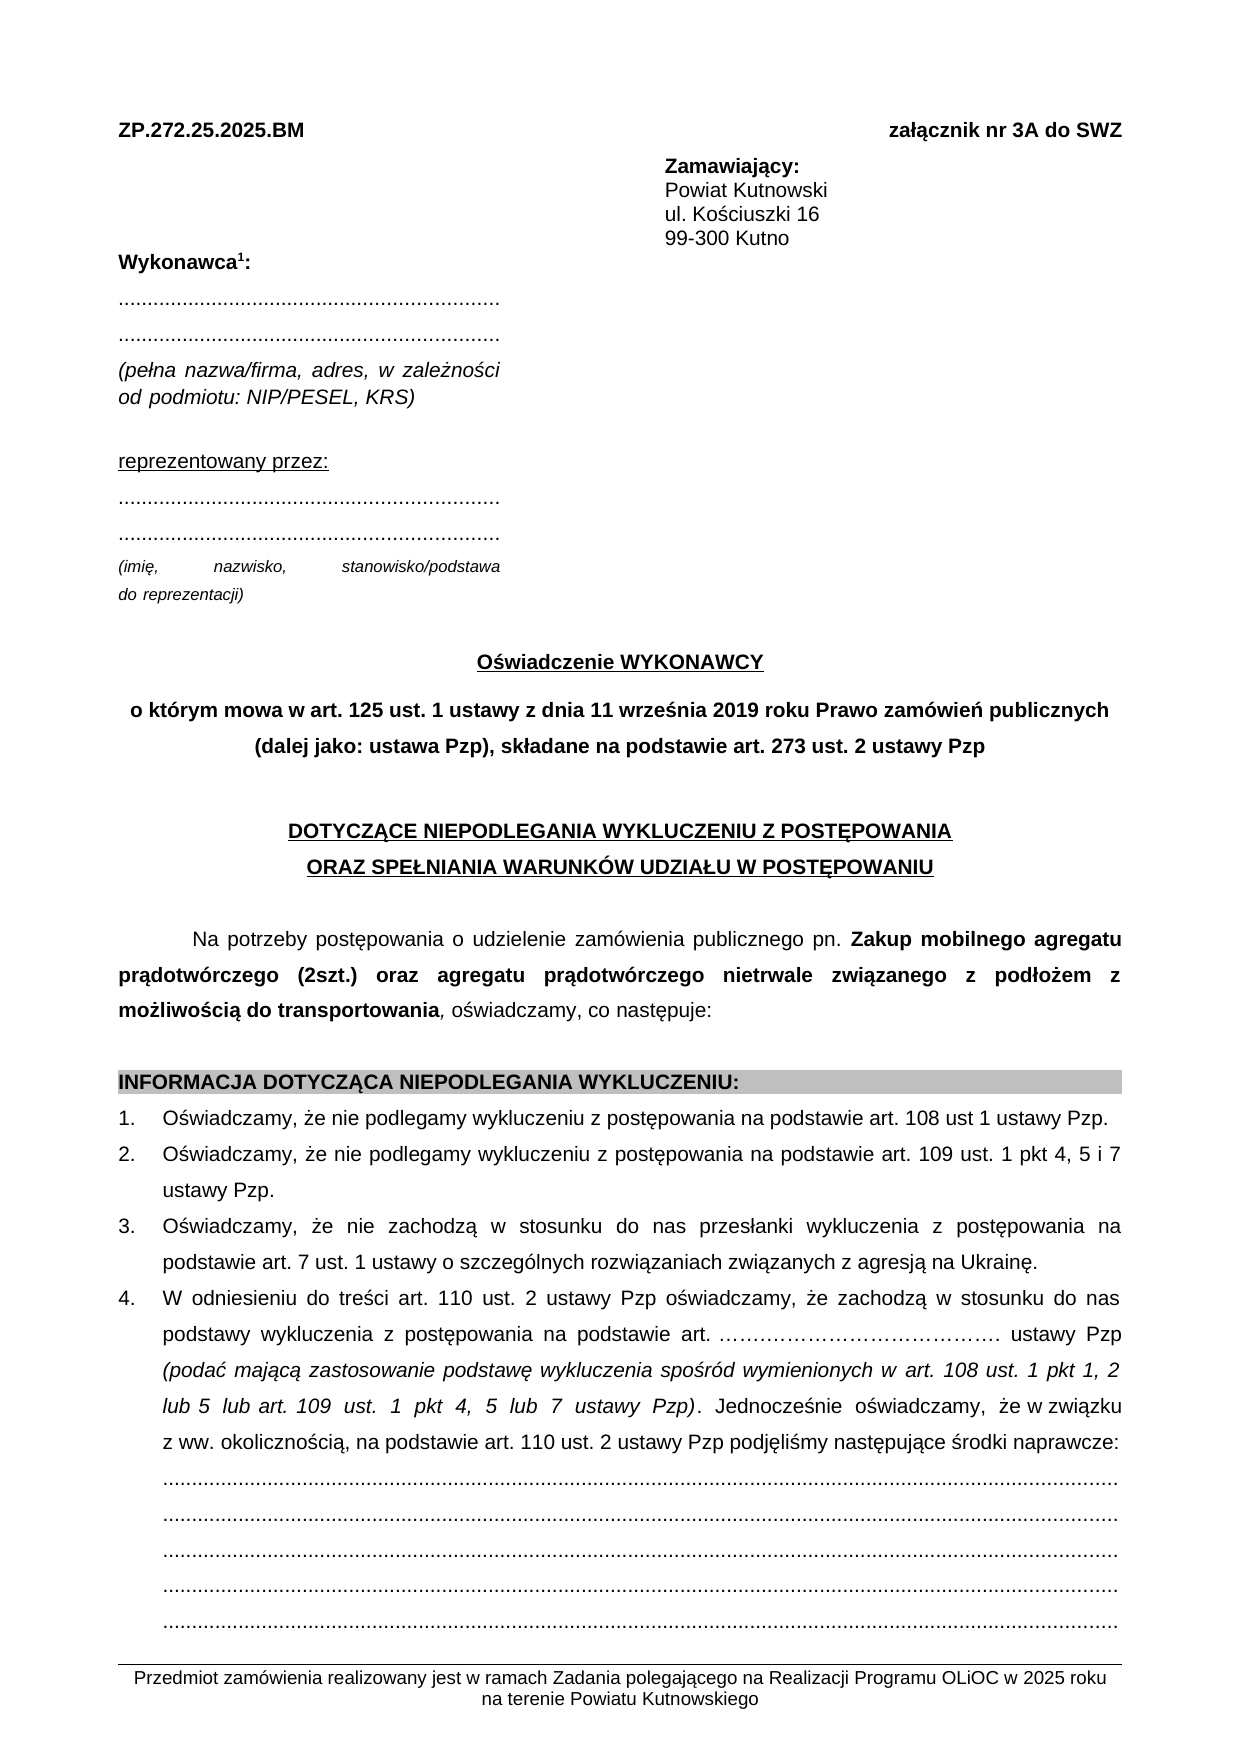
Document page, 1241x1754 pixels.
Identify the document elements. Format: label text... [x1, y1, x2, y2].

text 99-300 Kutno [664, 226, 1122, 250]
text ul. Kościuszki 16 [664, 202, 1122, 226]
text (imię, nazwisko, stanowisko/podstawa do reprezentacji) [118, 556, 502, 604]
text (pełna nazwa/firma, adres, w zależności od podmiotu: NIP/PESEL, KRS) [118, 358, 502, 409]
text Wykonawca1: [118, 250, 1122, 274]
text Powiat Kutnowski [664, 178, 1122, 202]
text Na potrzeby postępowania o udzielenie zamówienia publicznego pn. Zakup mobilnego agregatu prądotwórczego (2szt.) oraz agregatu prądotwórczego nietrwale związanego z podłożem z możliwością do transportowania, oświadczamy, co następuje: [118, 926, 1122, 1022]
list Oświadczamy, że nie podlegamy wykluczeniu z postępowania na podstawie art. 108 ust 1 ustawy Pzp. [118, 1106, 1122, 1130]
list Oświadczamy, że nie podlegamy wykluczeniu z postępowania na podstawie art. 109 ust. 1 pkt 4, 5 i 7 ustawy Pzp. [118, 1142, 1122, 1202]
list Oświadczamy, że nie zachodzą w stosunku do nas przesłanki wykluczenia z postępowania na podstawie art. 7 ust. 1 ustawy o szczególnych rozwiązaniach związanych z agresją na Ukrainę. [118, 1214, 1122, 1274]
text o którym mowa w art. 125 ust. 1 ustawy z dnia 11 września 2019 roku Prawo zamówień publicznych (dalej jako: ustawa Pzp), składane na podstawie art. 273 ust. 2 ustawy Pzp [118, 698, 1122, 758]
list W odniesieniu do treści art. 110 ust. 2 ustawy Pzp oświadczamy, że zachodzą w stosunku do nas podstawy wykluczenia z postępowania na podstawie art. …….……………………………. ustawy Pzp (podać mającą zastosowanie podstawę wykluczenia spośród wymienionych w art. 108 ust. 1 pkt 1, 2 lub 5 lub art. 109 ust. 1 pkt 4, 5 lub 7 ustawy Pzp). Jednocześnie oświadczamy, że w związku z ww. okolicznością, na podstawie art. 110 ust. 2 ustawy Pzp podjęliśmy następujące środki naprawcze: [118, 1286, 1122, 1453]
text DOTYCZĄCE NIEPODLEGANIA WYKLUCZENIU Z POSTĘPOWANIA ORAZ SPEŁNIANIA WARUNKÓW UDZIAŁU W POSTĘPOWANIU [118, 819, 1122, 878]
text reprezentowany przez: [118, 449, 1122, 473]
text Oświadczenie WYKONAWCY [118, 650, 1122, 674]
text ZP.272.25.2025.BM załącznik nr 3A do SWZ [118, 118, 1122, 142]
text INFORMACJA DOTYCZĄCA NIEPODLEGANIA WYKLUCZENIU: [118, 1070, 1122, 1094]
text Zamawiający: [664, 154, 1122, 178]
